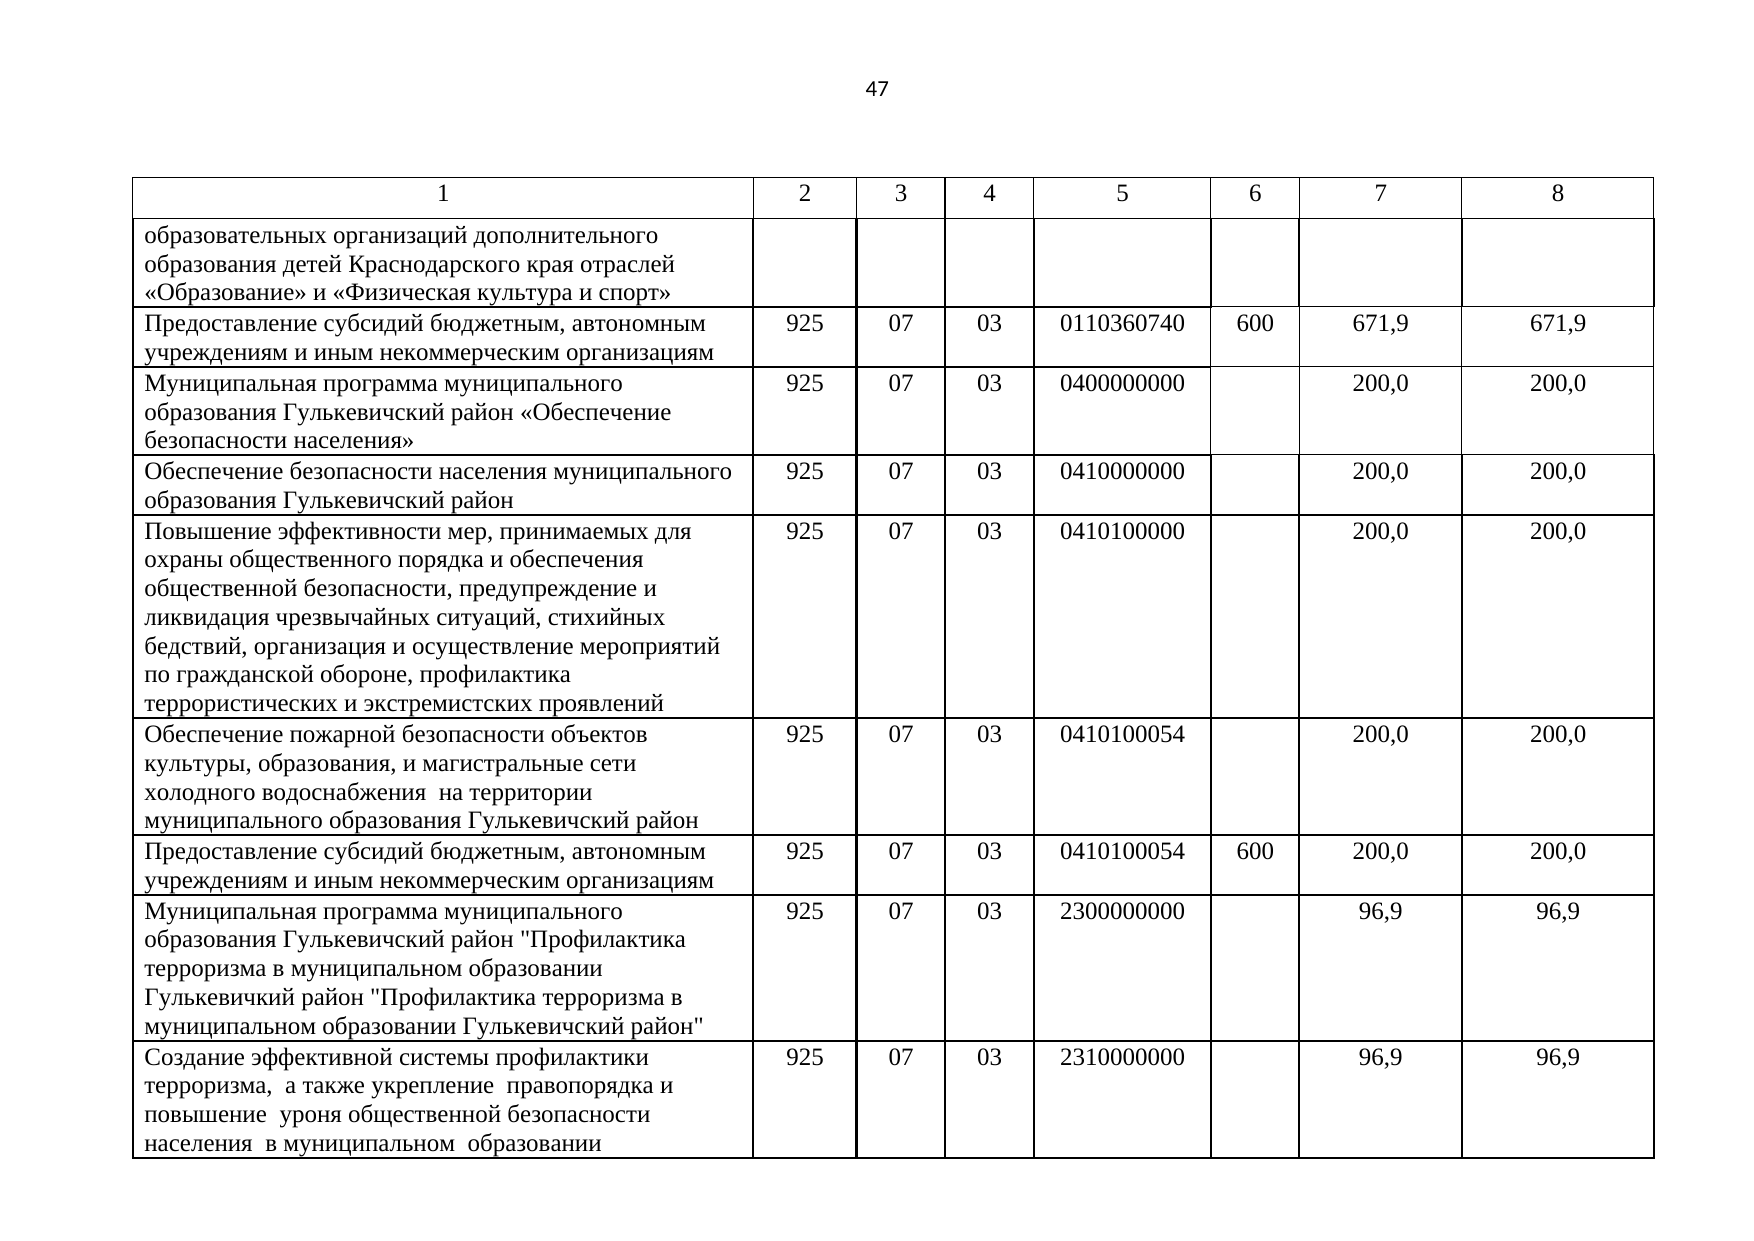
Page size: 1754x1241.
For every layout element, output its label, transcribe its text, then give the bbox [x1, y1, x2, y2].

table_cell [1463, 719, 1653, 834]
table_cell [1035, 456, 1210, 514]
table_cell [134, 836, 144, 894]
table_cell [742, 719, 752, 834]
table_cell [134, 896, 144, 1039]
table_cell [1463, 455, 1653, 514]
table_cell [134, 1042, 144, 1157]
table_header 7 [1300, 178, 1461, 218]
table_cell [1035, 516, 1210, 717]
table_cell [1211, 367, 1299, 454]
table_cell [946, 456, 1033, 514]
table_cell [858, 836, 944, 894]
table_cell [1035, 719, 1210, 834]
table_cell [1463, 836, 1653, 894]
table_header 2 [754, 178, 856, 218]
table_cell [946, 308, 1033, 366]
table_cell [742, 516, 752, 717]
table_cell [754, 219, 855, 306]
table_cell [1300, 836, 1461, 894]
table_header 4 [946, 178, 1033, 218]
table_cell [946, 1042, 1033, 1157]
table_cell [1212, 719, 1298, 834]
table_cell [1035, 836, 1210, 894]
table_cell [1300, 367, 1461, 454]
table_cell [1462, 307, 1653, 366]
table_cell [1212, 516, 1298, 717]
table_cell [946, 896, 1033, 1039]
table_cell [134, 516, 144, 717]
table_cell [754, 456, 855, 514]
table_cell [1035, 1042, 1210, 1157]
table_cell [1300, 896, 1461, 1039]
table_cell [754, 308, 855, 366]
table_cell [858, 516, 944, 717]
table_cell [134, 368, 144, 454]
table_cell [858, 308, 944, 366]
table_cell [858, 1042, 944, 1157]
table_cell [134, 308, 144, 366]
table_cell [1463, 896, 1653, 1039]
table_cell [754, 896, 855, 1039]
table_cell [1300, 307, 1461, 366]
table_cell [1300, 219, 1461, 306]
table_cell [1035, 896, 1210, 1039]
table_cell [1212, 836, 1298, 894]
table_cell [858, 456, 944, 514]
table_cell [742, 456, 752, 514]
table_header 6 [1211, 178, 1299, 218]
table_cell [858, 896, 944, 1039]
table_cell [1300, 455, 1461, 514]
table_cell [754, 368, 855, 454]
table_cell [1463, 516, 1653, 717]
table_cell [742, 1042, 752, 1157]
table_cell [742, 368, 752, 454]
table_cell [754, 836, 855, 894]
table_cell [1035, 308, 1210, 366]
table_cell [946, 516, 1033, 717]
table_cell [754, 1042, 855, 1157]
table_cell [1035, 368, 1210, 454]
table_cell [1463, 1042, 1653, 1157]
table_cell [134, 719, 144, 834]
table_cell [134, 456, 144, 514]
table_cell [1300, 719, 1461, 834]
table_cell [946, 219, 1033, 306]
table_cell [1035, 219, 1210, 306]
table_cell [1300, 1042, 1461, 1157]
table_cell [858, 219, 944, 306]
table_header 8 [1462, 178, 1653, 218]
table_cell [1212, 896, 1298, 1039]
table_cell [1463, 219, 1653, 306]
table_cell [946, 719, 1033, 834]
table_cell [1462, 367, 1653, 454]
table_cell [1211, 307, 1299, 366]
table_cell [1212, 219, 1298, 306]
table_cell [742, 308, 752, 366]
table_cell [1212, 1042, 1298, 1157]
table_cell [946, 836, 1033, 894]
table_header 3 [857, 178, 944, 218]
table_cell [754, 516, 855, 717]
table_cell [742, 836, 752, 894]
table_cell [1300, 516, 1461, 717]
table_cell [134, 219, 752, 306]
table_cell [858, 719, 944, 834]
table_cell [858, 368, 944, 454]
table_header 1 [133, 178, 753, 218]
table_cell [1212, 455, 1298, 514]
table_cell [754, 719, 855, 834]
table_header 5 [1034, 178, 1210, 218]
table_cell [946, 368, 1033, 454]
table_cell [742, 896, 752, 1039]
